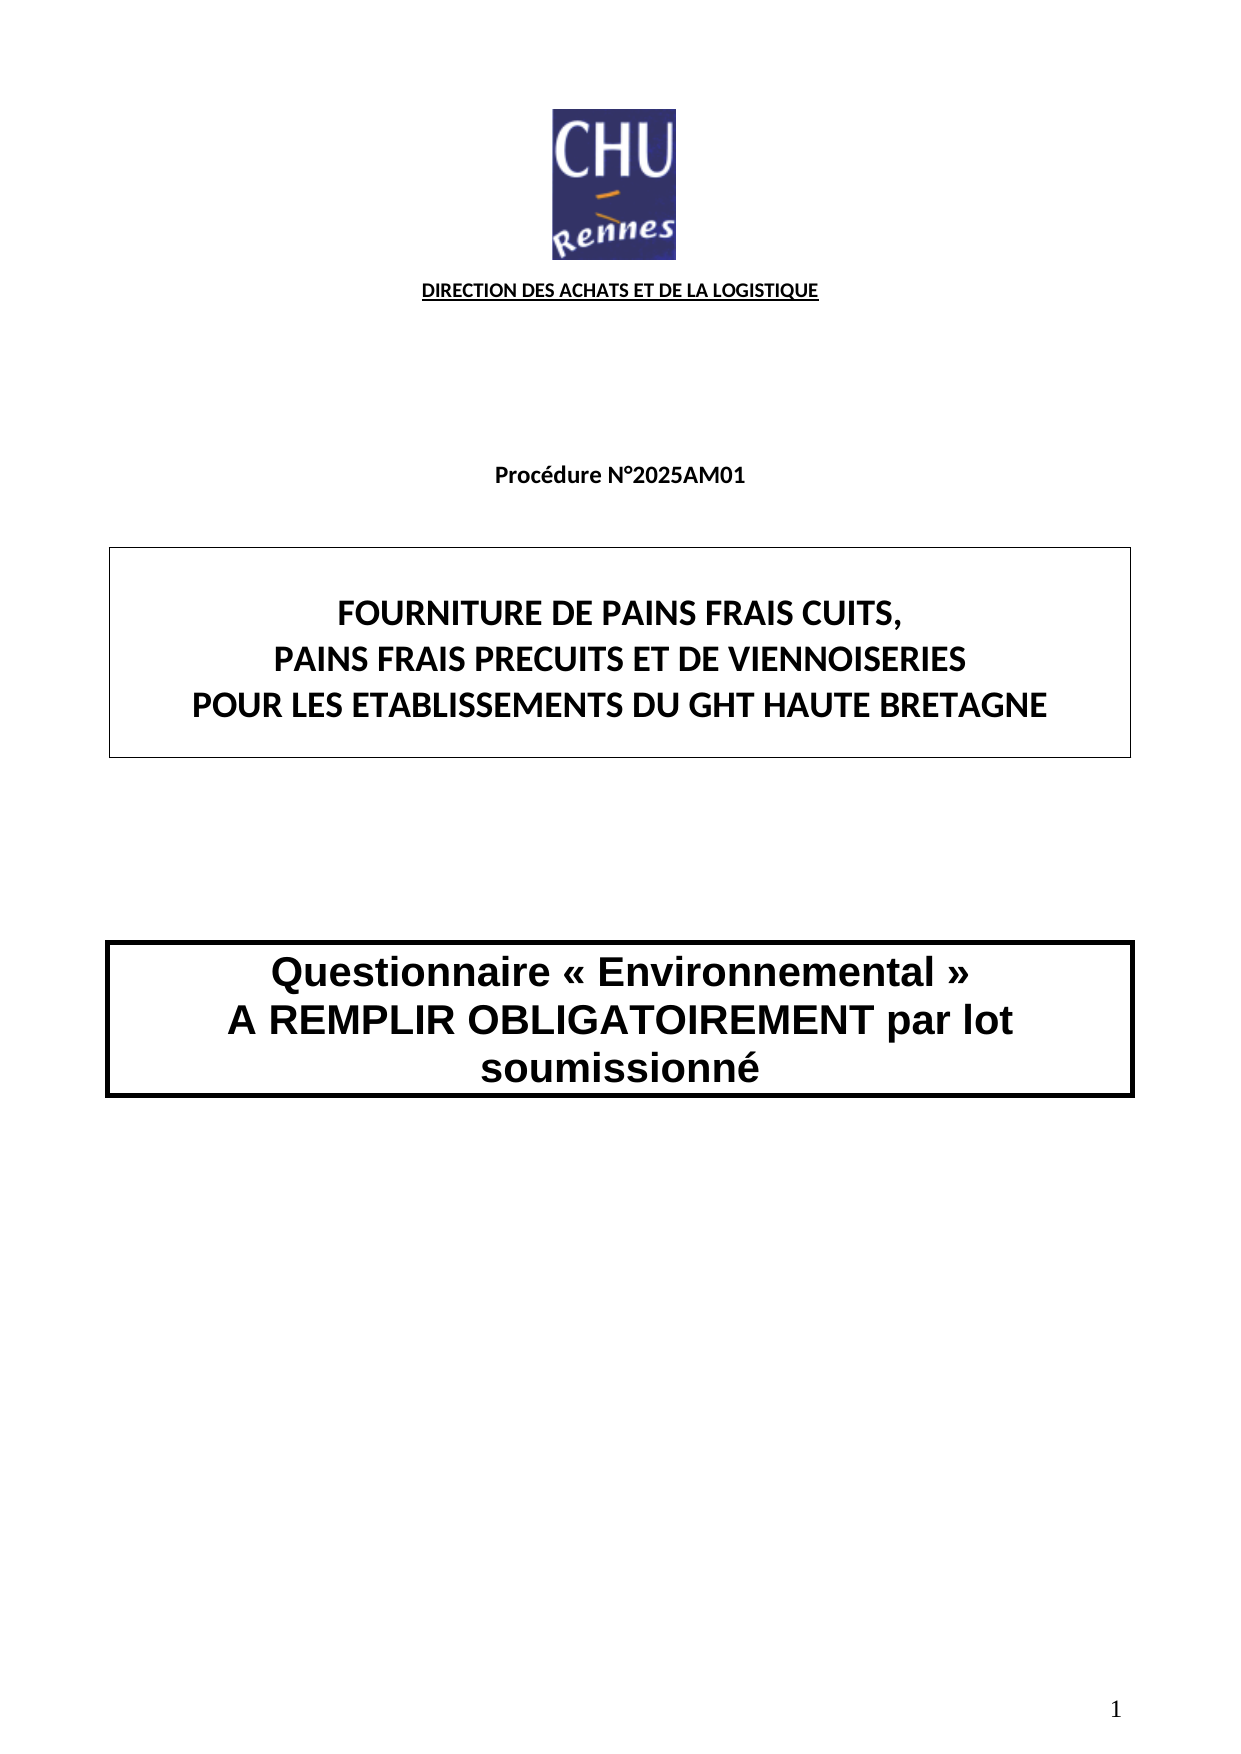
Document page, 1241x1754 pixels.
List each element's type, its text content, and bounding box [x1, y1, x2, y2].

text PAINS FRAIS PRECUITS ET DE VIENNOISERIES [118, 635, 1122, 681]
text DIRECTION DES ACHATS ET DE LA LOGISTIQUE [118, 278, 1122, 303]
text FOURNITURE DE PAINS FRAIS CUITS, [118, 589, 1122, 635]
text POUR LES ETABLISSEMENTS DU GHT HAUTE BRETAGNE [118, 681, 1122, 726]
text Procédure N°2025AM01 [118, 459, 1122, 490]
text A REMPLIR OBLIGATOIREMENT par lot soumissionné [110, 988, 1130, 1093]
text Questionnaire « Environnemental » [110, 945, 1130, 988]
